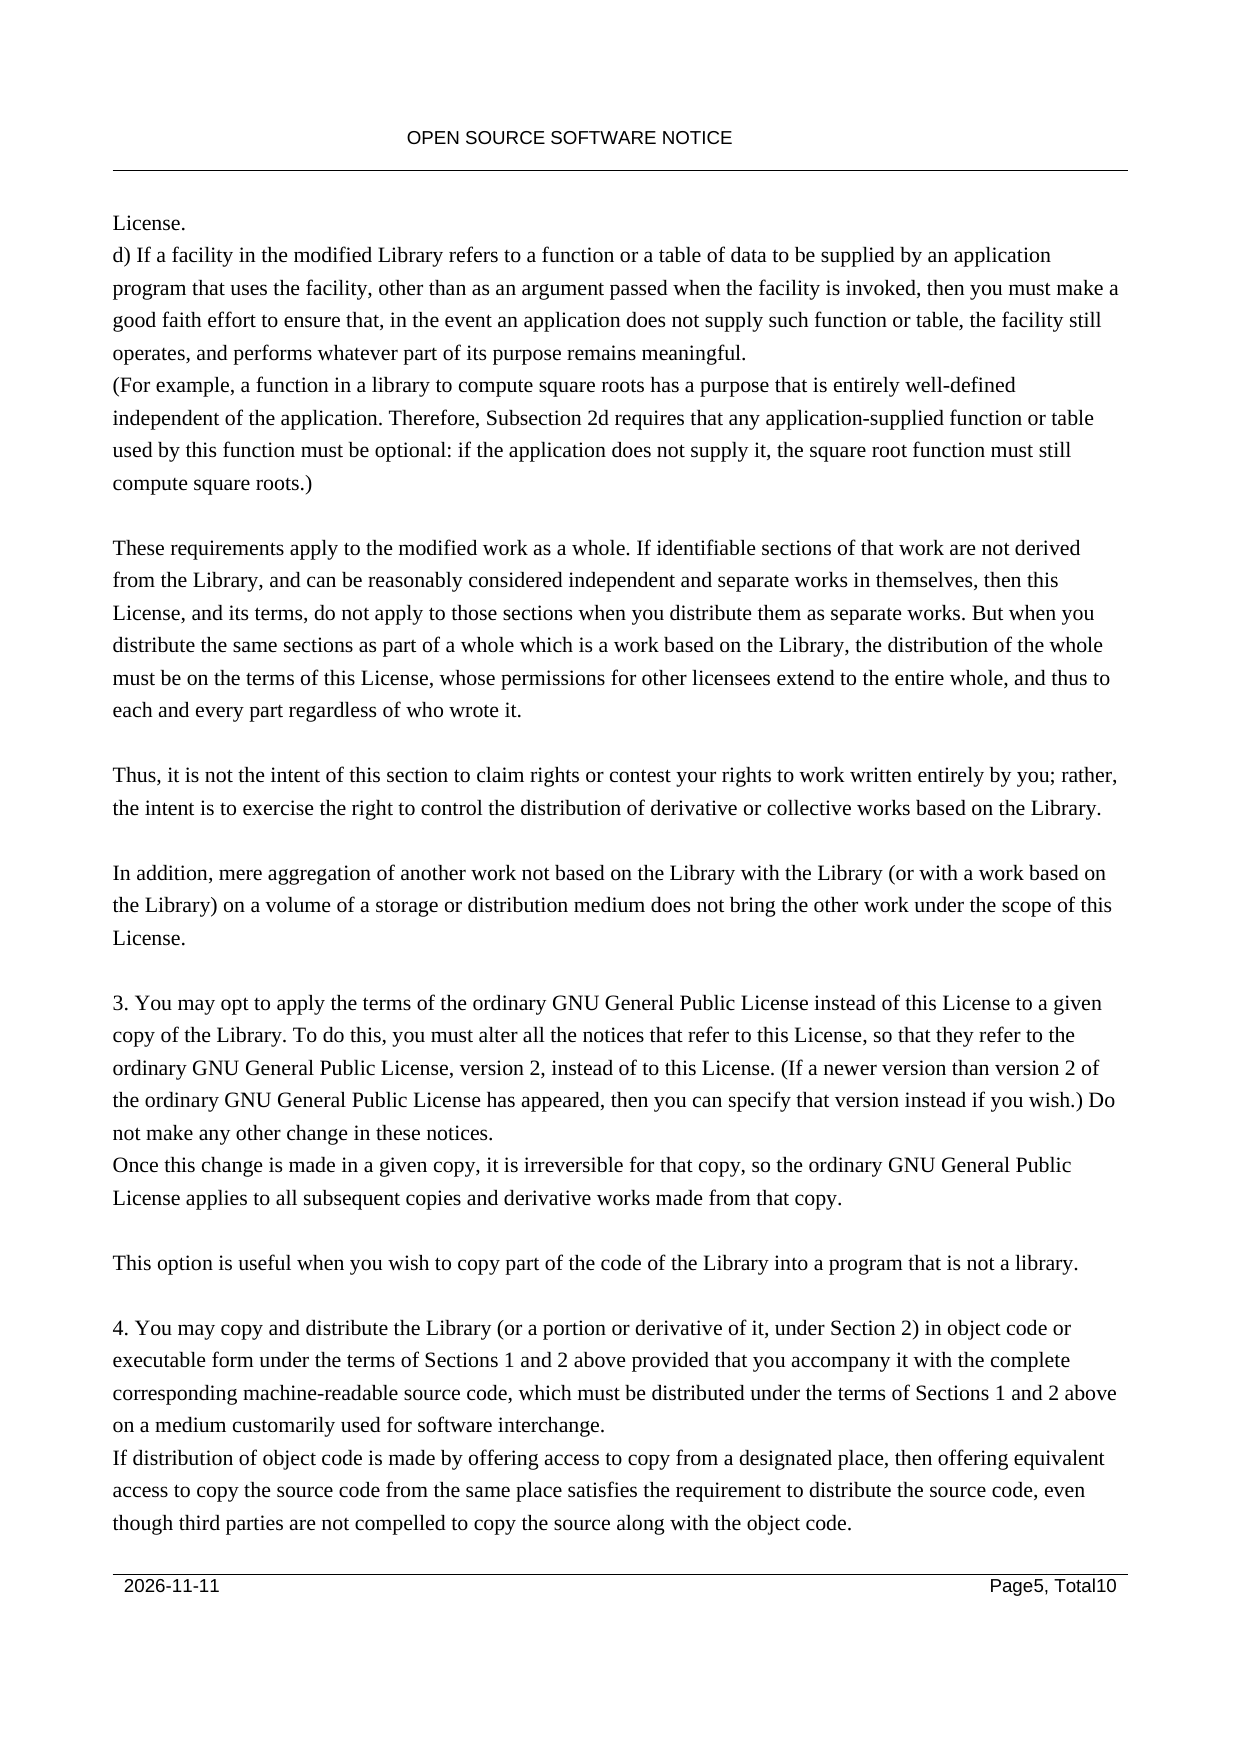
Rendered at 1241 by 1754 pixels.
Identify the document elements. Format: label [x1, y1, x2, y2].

text [112, 206, 1128, 1539]
